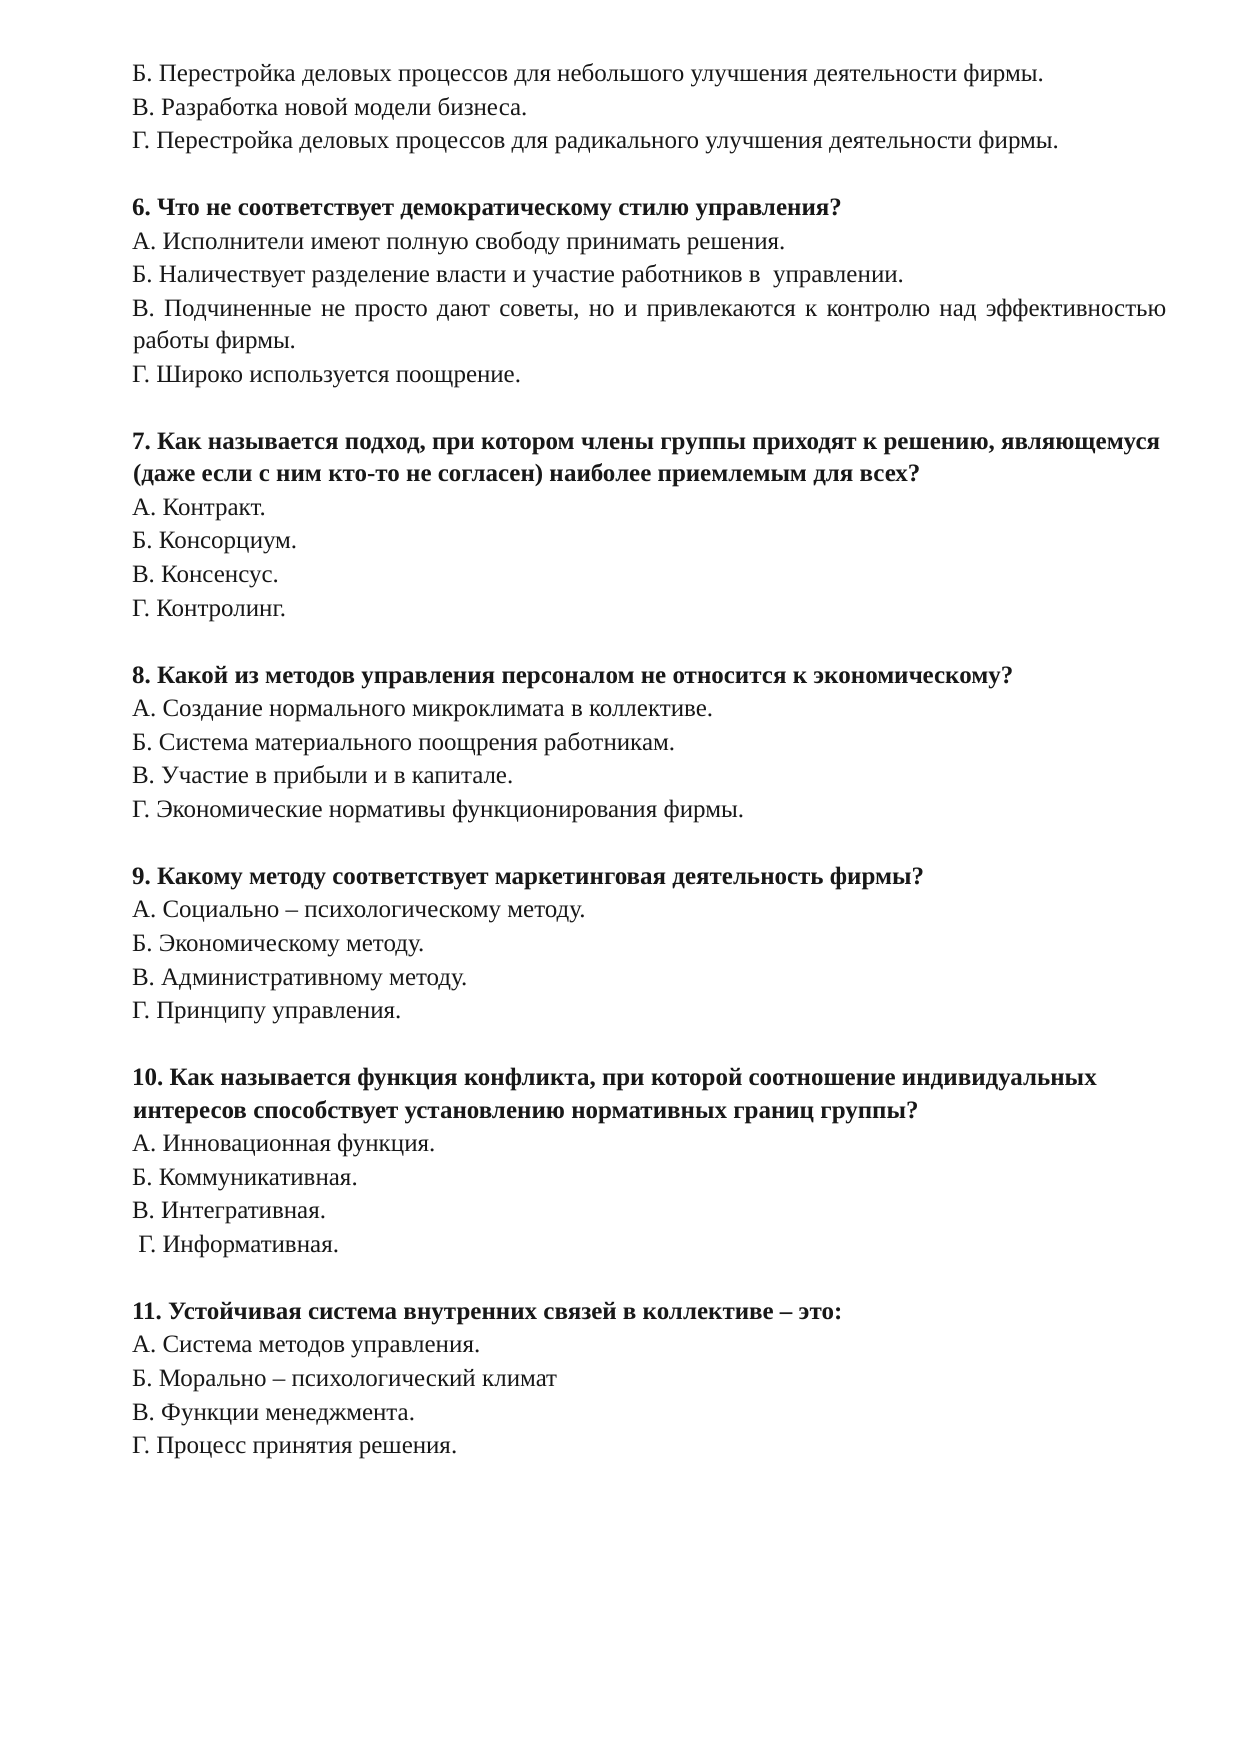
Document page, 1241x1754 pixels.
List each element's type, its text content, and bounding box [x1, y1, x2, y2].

text Б. Морально – психологический климат [132, 1363, 1167, 1392]
text А. Контракт. [132, 492, 1167, 521]
text А. Исполнители имеют полную свободу принимать решения. [132, 226, 1167, 255]
text 6. Что не соответствует демократическому стилю управления? [132, 192, 1167, 221]
text 11. Устойчивая система внутренних связей в коллективе – это: [132, 1296, 1167, 1325]
text Г. Информативная. [132, 1229, 1167, 1258]
text Б. Экономическому методу. [132, 928, 1167, 957]
text А. Социально – психологическому методу. [132, 894, 1167, 923]
text В. Консенсус. [132, 559, 1167, 588]
text Г. Контролинг. [132, 593, 1167, 621]
text В. Подчиненные не просто дают советы, но и привлекаются к контролю над эффективностью работы фирмы. [132, 293, 1167, 354]
text А. Создание нормального микроклимата в коллективе. [132, 693, 1167, 722]
text Г. Перестройка деловых процессов для радикального улучшения деятельности фирмы. [132, 125, 1167, 154]
text Г. Широко используется поощрение. [132, 359, 1167, 388]
text 9. Какому методу соответствует маркетинговая деятельность фирмы? [132, 861, 1167, 890]
text 10. Как называется функция конфликта, при которой соотношение индивидуальных интересов способствует установлению нормативных границ группы? [132, 1062, 1167, 1123]
text В. Разработка новой модели бизнеса. [132, 92, 1167, 121]
text Б. Консорциум. [132, 526, 1167, 554]
text Г. Экономические нормативы функционирования фирмы. [132, 794, 1167, 823]
text А. Система методов управления. [132, 1329, 1167, 1358]
text В. Участие в прибыли и в капитале. [132, 760, 1167, 789]
text 8. Какой из методов управления персоналом не относится к экономическому? [132, 660, 1167, 688]
text Г. Принципу управления. [132, 995, 1167, 1024]
text Б. Система материального поощрения работникам. [132, 727, 1167, 756]
text Б. Наличествует разделение власти и участие работников в управлении. [132, 259, 1167, 288]
text В. Функции менеджмента. [132, 1397, 1167, 1425]
text Б. Перестройка деловых процессов для небольшого улучшения деятельности фирмы. [132, 58, 1167, 87]
text А. Инновационная функция. [132, 1128, 1167, 1157]
text Г. Процесс принятия решения. [132, 1430, 1167, 1459]
text В. Административному методу. [132, 962, 1167, 990]
text Б. Коммуникативная. [132, 1162, 1167, 1191]
text 7. Как называется подход, при котором члены группы приходят к решению, являющемуся (даже если с ним кто-то не согласен) наиболее приемлемым для всех? [132, 426, 1167, 487]
text В. Интегративная. [132, 1195, 1167, 1224]
